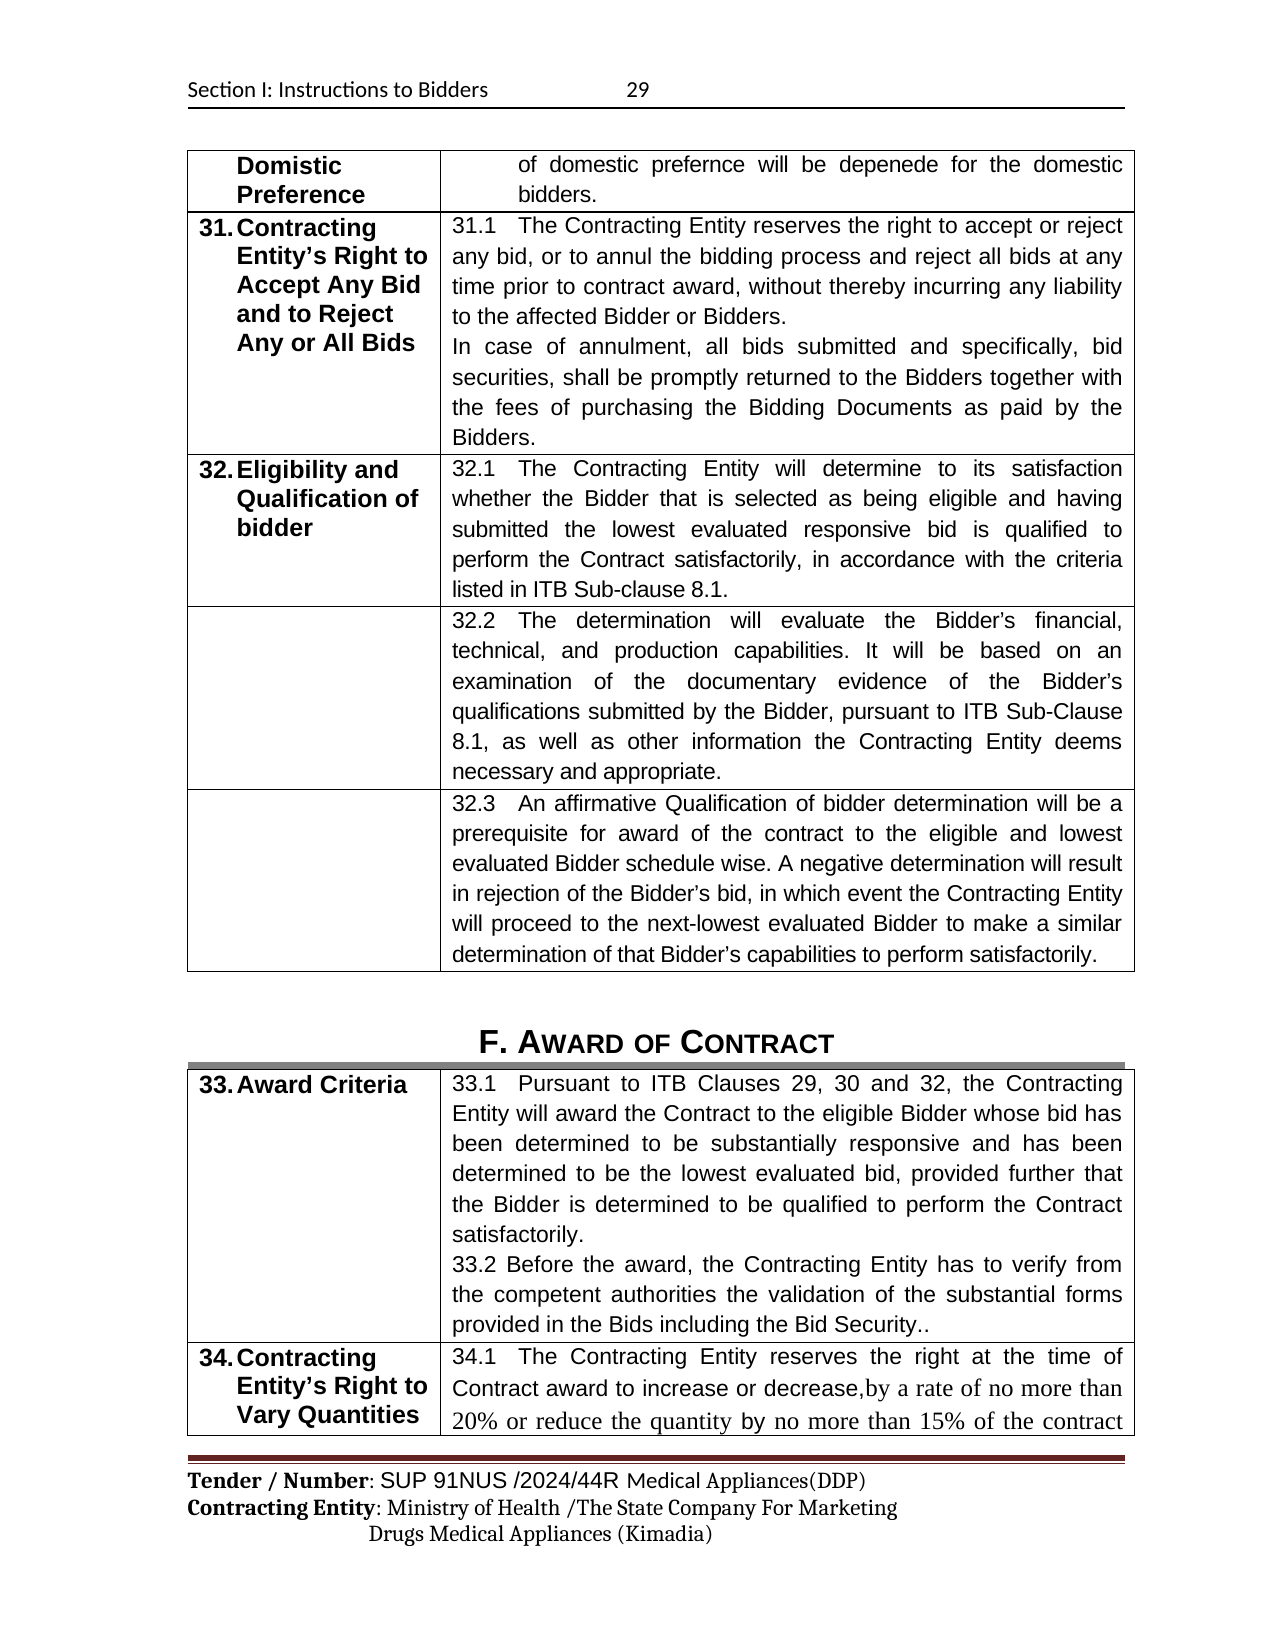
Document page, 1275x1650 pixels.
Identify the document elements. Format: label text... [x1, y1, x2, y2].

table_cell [188, 151, 440, 211]
table_cell [188, 607, 440, 788]
text F. Award of Contract [187, 1022, 1125, 1068]
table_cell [441, 151, 1134, 211]
table_cell 31.1 The Contracting Entity reserves the right to accept or reject any bid, or to annul the bidding process and reject all bids at any time prior to contract award, without thereby incurring any liability to the affected Bidder or Bidders. In case of annulment, all bids submitted and specifically, bid securities, shall be promptly returned to the Bidders together with the fees of purchasing the Bidding Documents as paid by the Bidders. [441, 213, 1134, 454]
table_cell 32.3 An affirmative Qualification of bidder determination will be a prerequisite for award of the contract to the eligible and lowest evaluated Bidder schedule wise. A negative determination will result in rejection of the Bidder’s bid, in which event the Contracting Entity will proceed to the next-lowest evaluated Bidder to make a similar determination of that Bidder’s capabilities to perform satisfactorily. [441, 790, 1134, 971]
table_cell 32.1 The Contracting Entity will determine to its satisfaction whether the Bidder that is selected as being eligible and having submitted the lowest evaluated responsive bid is qualified to perform the Contract satisfactorily, in accordance with the criteria listed in ITB Sub-clause 8.1. [441, 455, 1134, 606]
table_cell 32.2 The determination will evaluate the Bidder’s financial, technical, and production capabilities. It will be based on an examination of the documentary evidence of the Bidder’s qualifications submitted by the Bidder, pursuant to ITB Sub-Clause 8.1, as well as other information the Contracting Entity deems necessary and appropriate. [441, 607, 1134, 788]
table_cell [188, 1343, 440, 1435]
table_cell [188, 790, 440, 971]
table_cell 32. Eligibility and Qualification of bidder [188, 455, 440, 606]
table_header 33.1 Pursuant to ITB Clauses 29, 30 and 32, the Contracting Entity will award the Contract to the eligible Bidder whose bid has been determined to be substantially responsive and has been determined to be the lowest evaluated bid, provided further that the Bidder is determined to be qualified to perform the Contract satisfactorily. 33.2 Before the award, the Contracting Entity has to verify from the competent authorities the validation of the substantial forms provided in the Bids including the Bid Security.. [441, 1070, 1134, 1342]
table_cell 31. Contracting Entity’s Right to Accept Any Bid and to Reject Any or All Bids [188, 213, 440, 454]
table_header 33. Award Criteria [188, 1070, 440, 1342]
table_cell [441, 1343, 1134, 1435]
